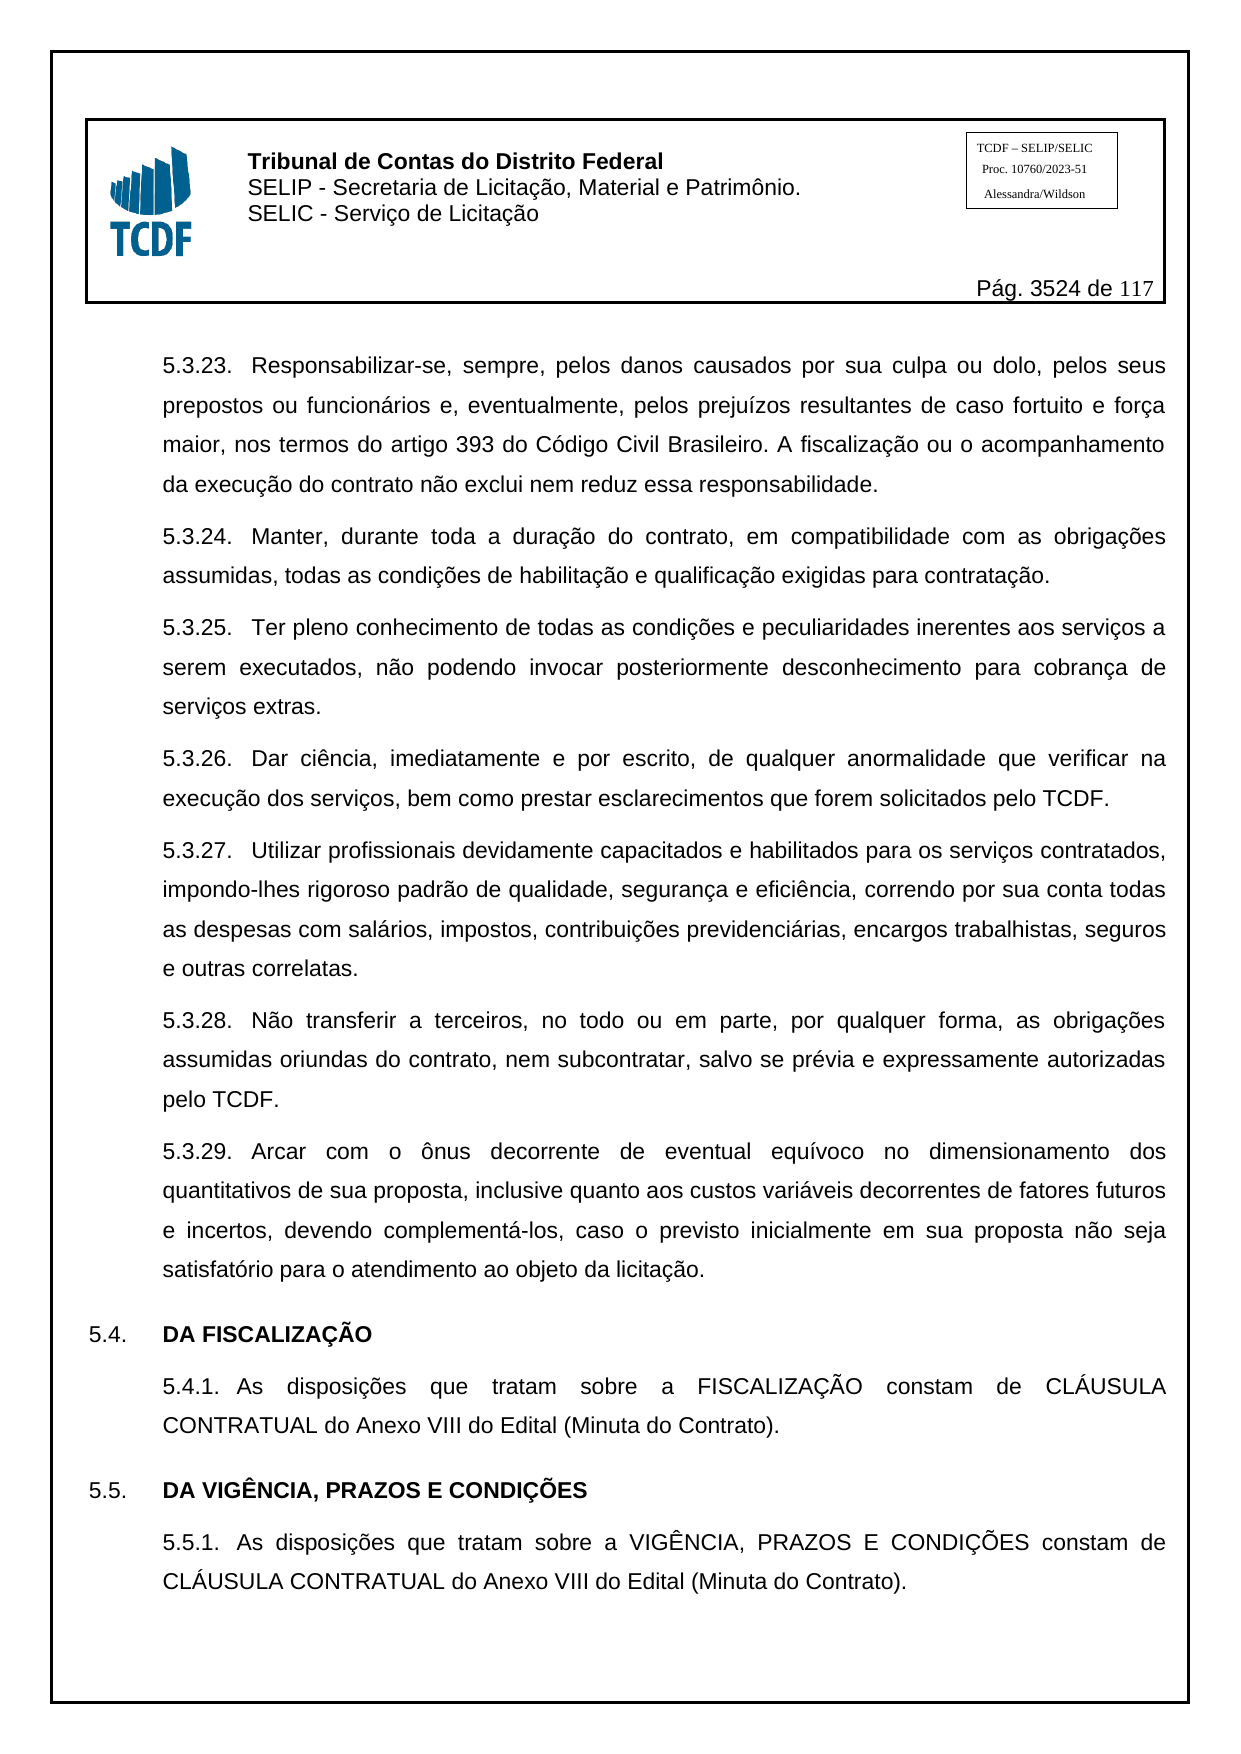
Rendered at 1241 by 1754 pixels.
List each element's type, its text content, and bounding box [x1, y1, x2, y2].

list As disposições que tratam sobre a VIGÊNCIA, PRAZOS E CONDIÇÕES constam de CLÁUSULA CONTRATUAL do Anexo VIII do Edital (Minuta do Contrato). [162, 1529, 1167, 1594]
list Utilizar profissionais devidamente capacitados e habilitados para os serviços contratados, impondo-lhes rigoroso padrão de qualidade, segurança e eficiência, correndo por sua conta todas as despesas com salários, impostos, contribuições previdenciárias, encargos trabalhistas, seguros e outras correlatas. [162, 837, 1167, 981]
list Não transferir a terceiros, no todo ou em parte, por qualquer forma, as obrigações assumidas oriundas do contrato, nem subcontratar, salvo se prévia e expressamente autorizadas pelo TCDF. [162, 1007, 1167, 1112]
list Manter, durante toda a duração do contrato, em compatibilidade com as obrigações assumidas, todas as condições de habilitação e qualificação exigidas para contratação. [162, 523, 1167, 588]
picture [95, 143, 206, 259]
list Responsabilizar-se, sempre, pelos danos causados por sua culpa ou dolo, pelos seus prepostos ou funcionários e, eventualmente, pelos prejuízos resultantes de caso fortuito e força maior, nos termos do artigo 393 do Código Civil Brasileiro. A fiscalização ou o acompanhamento da execução do contrato não exclui nem reduz essa responsabilidade. [162, 352, 1167, 497]
list DA VIGÊNCIA, PRAZOS E CONDIÇÕES [89, 1477, 1167, 1503]
list Dar ciência, imediatamente e por escrito, de qualquer anormalidade que verificar na execução dos serviços, bem como prestar esclarecimentos que forem solicitados pelo TCDF. [162, 745, 1167, 811]
list Ter pleno conhecimento de todas as condições e peculiaridades inerentes aos serviços a serem executados, não podendo invocar posteriormente desconhecimento para cobrança de serviços extras. [162, 614, 1167, 719]
list Arcar com o ônus decorrente de eventual equívoco no dimensionamento dos quantitativos de sua proposta, inclusive quanto aos custos variáveis decorrentes de fatores futuros e incertos, devendo complementá-los, caso o previsto inicialmente em sua proposta não seja satisfatório para o atendimento ao objeto da licitação. [162, 1138, 1167, 1283]
list DA FISCALIZAÇÃO [89, 1321, 1167, 1347]
list As disposições que tratam sobre a FISCALIZAÇÃO constam de CLÁUSULA CONTRATUAL do Anexo VIII do Edital (Minuta do Contrato). [162, 1373, 1167, 1439]
